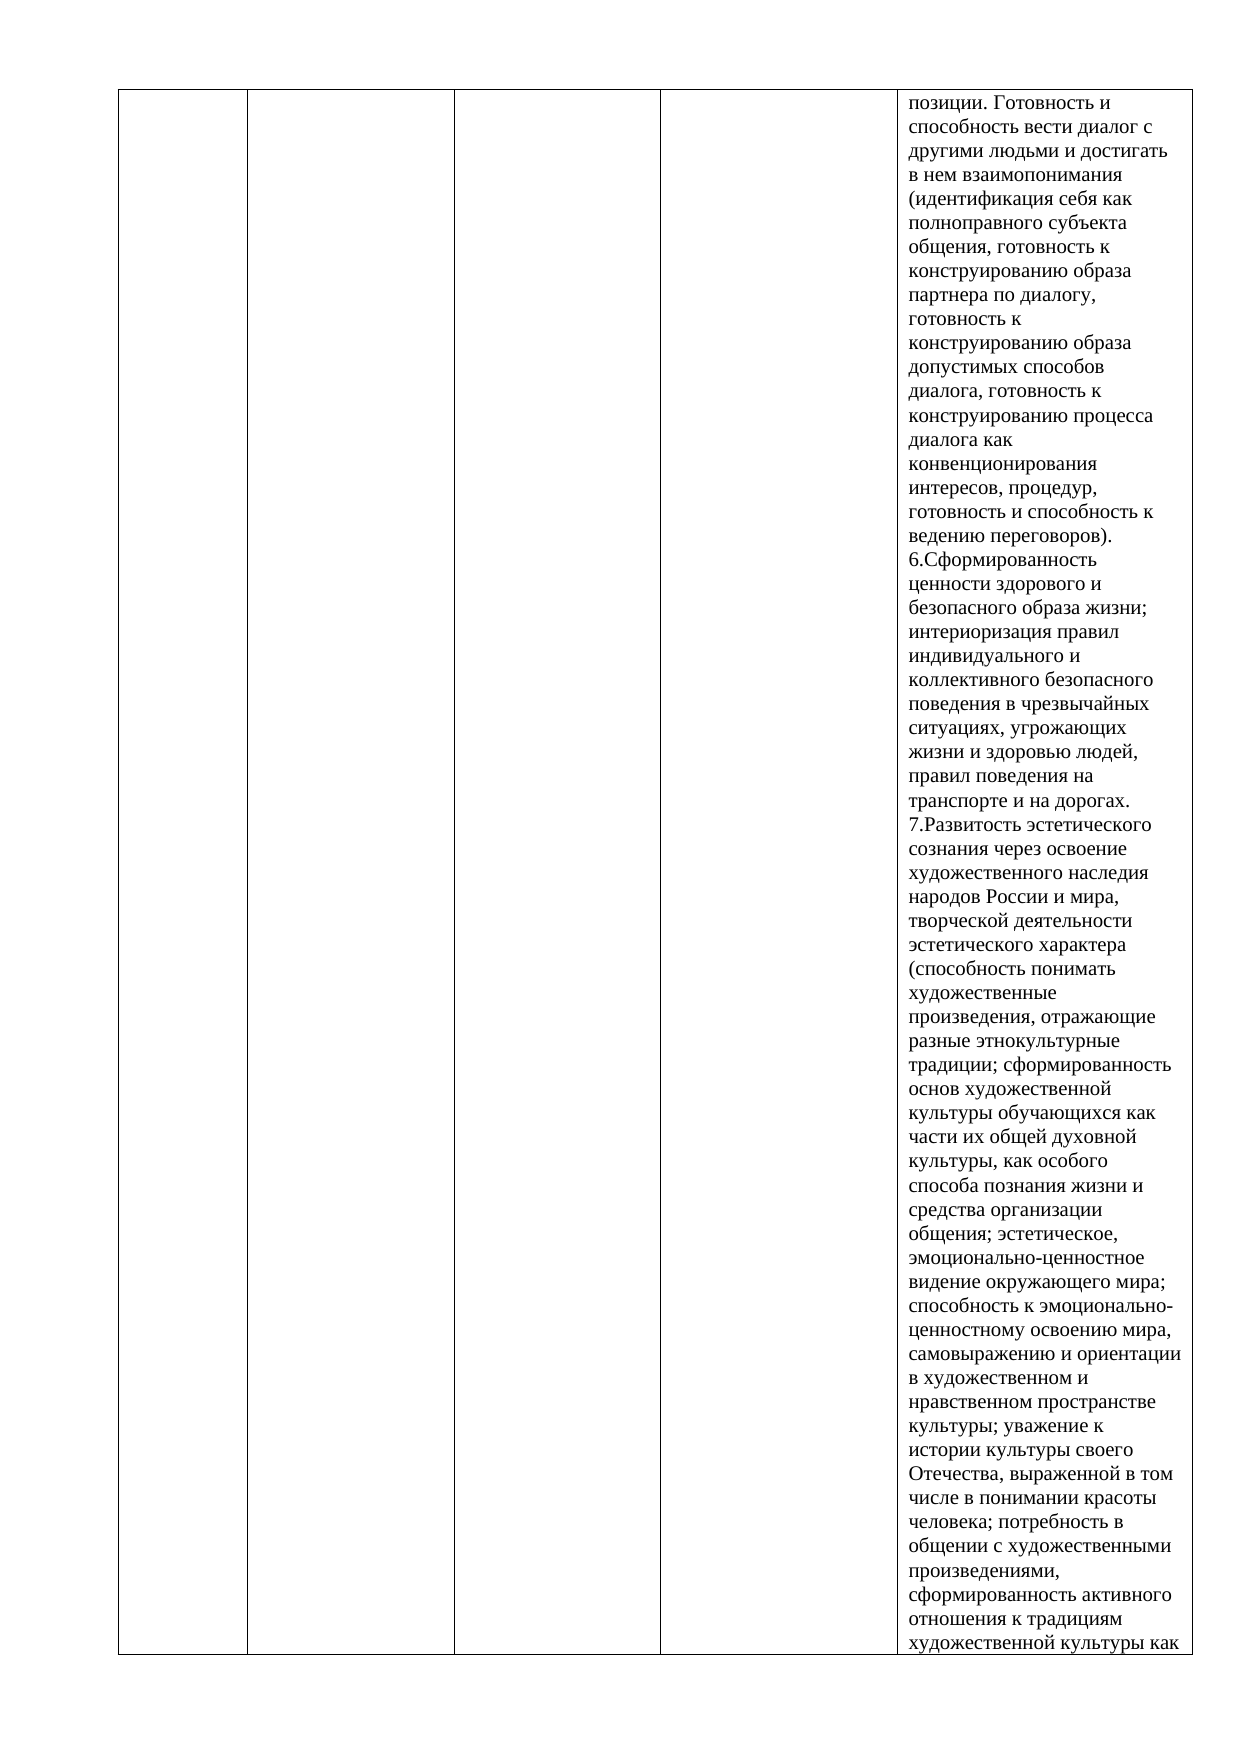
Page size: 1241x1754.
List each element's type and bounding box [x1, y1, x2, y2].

table_cell [248, 90, 454, 1654]
table_cell [898, 90, 1192, 1654]
table_cell [119, 90, 247, 1654]
table_cell [661, 90, 897, 1654]
table_cell [455, 90, 660, 1654]
